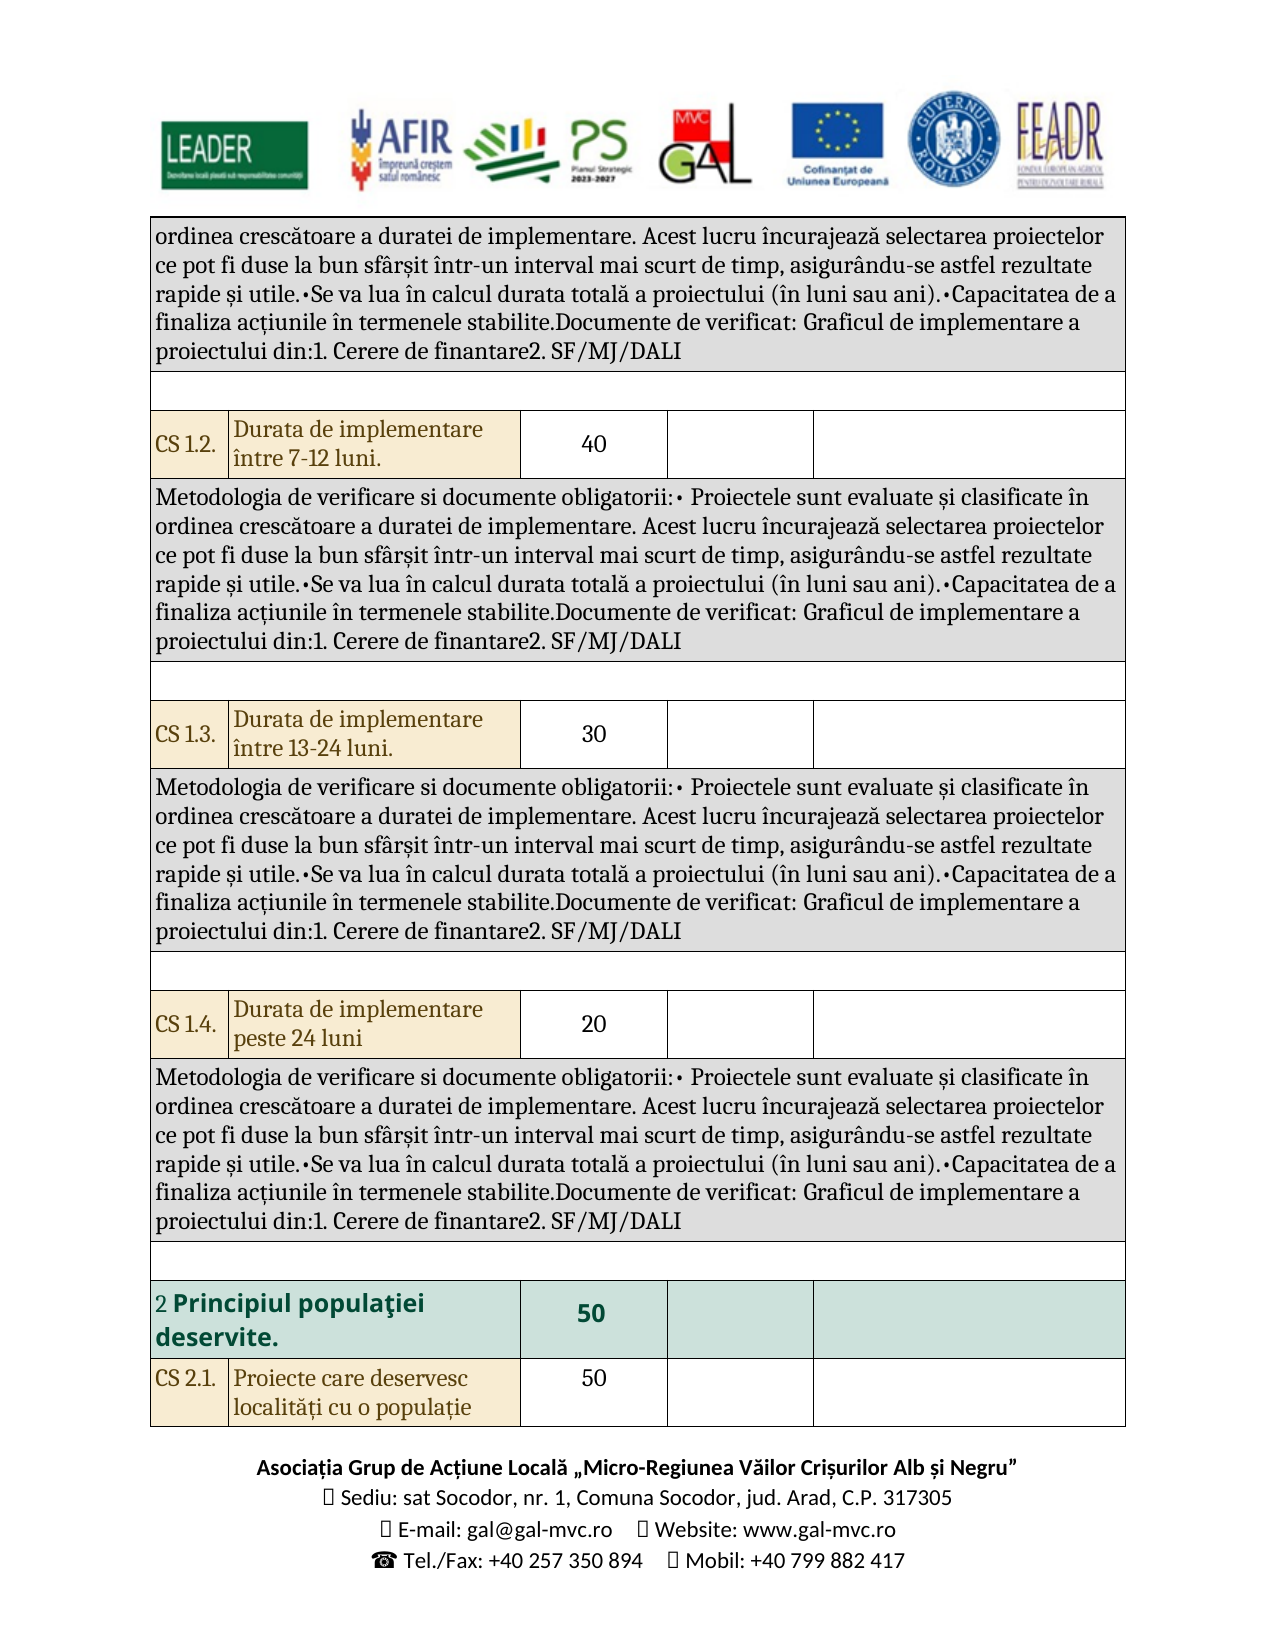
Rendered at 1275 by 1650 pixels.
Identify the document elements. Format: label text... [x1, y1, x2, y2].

table_cell [814, 991, 1125, 1058]
table_cell [151, 1242, 1125, 1280]
table_cell 30 [521, 701, 667, 768]
table_cell [814, 1281, 1125, 1358]
table_cell [151, 952, 1125, 990]
table_cell 50 [521, 1281, 667, 1358]
table_cell Durata de implementare între 13-24 luni. [229, 701, 520, 768]
table_cell [814, 701, 1125, 768]
table_cell 2 Principiul populaţiei deservite. [151, 1281, 520, 1358]
table_cell [814, 1359, 1125, 1426]
table_cell Durata de implementare între 7-12 luni. [229, 411, 520, 478]
table_cell CS 1.3. [151, 701, 228, 768]
table_cell CS 2.1. [151, 1359, 228, 1426]
table_cell [668, 1359, 813, 1426]
table_cell 40 [521, 411, 667, 478]
table_cell [668, 991, 813, 1058]
table_cell [814, 411, 1125, 478]
table_cell Durata de implementare peste 24 luni [229, 991, 520, 1058]
table_cell CS 1.2. [151, 411, 228, 478]
table_cell 50 [521, 1359, 667, 1426]
table_cell [668, 411, 813, 478]
table_cell 20 [521, 991, 667, 1058]
table_cell [668, 701, 813, 768]
picture [150, 75, 1125, 216]
table_cell Proiecte care deservesc localități cu o populație peste 3.500 locuitori [229, 1359, 520, 1426]
table_cell [668, 1281, 813, 1358]
table_cell [151, 662, 1125, 700]
table_cell CS 1.4. [151, 991, 228, 1058]
table_cell [151, 372, 1125, 410]
